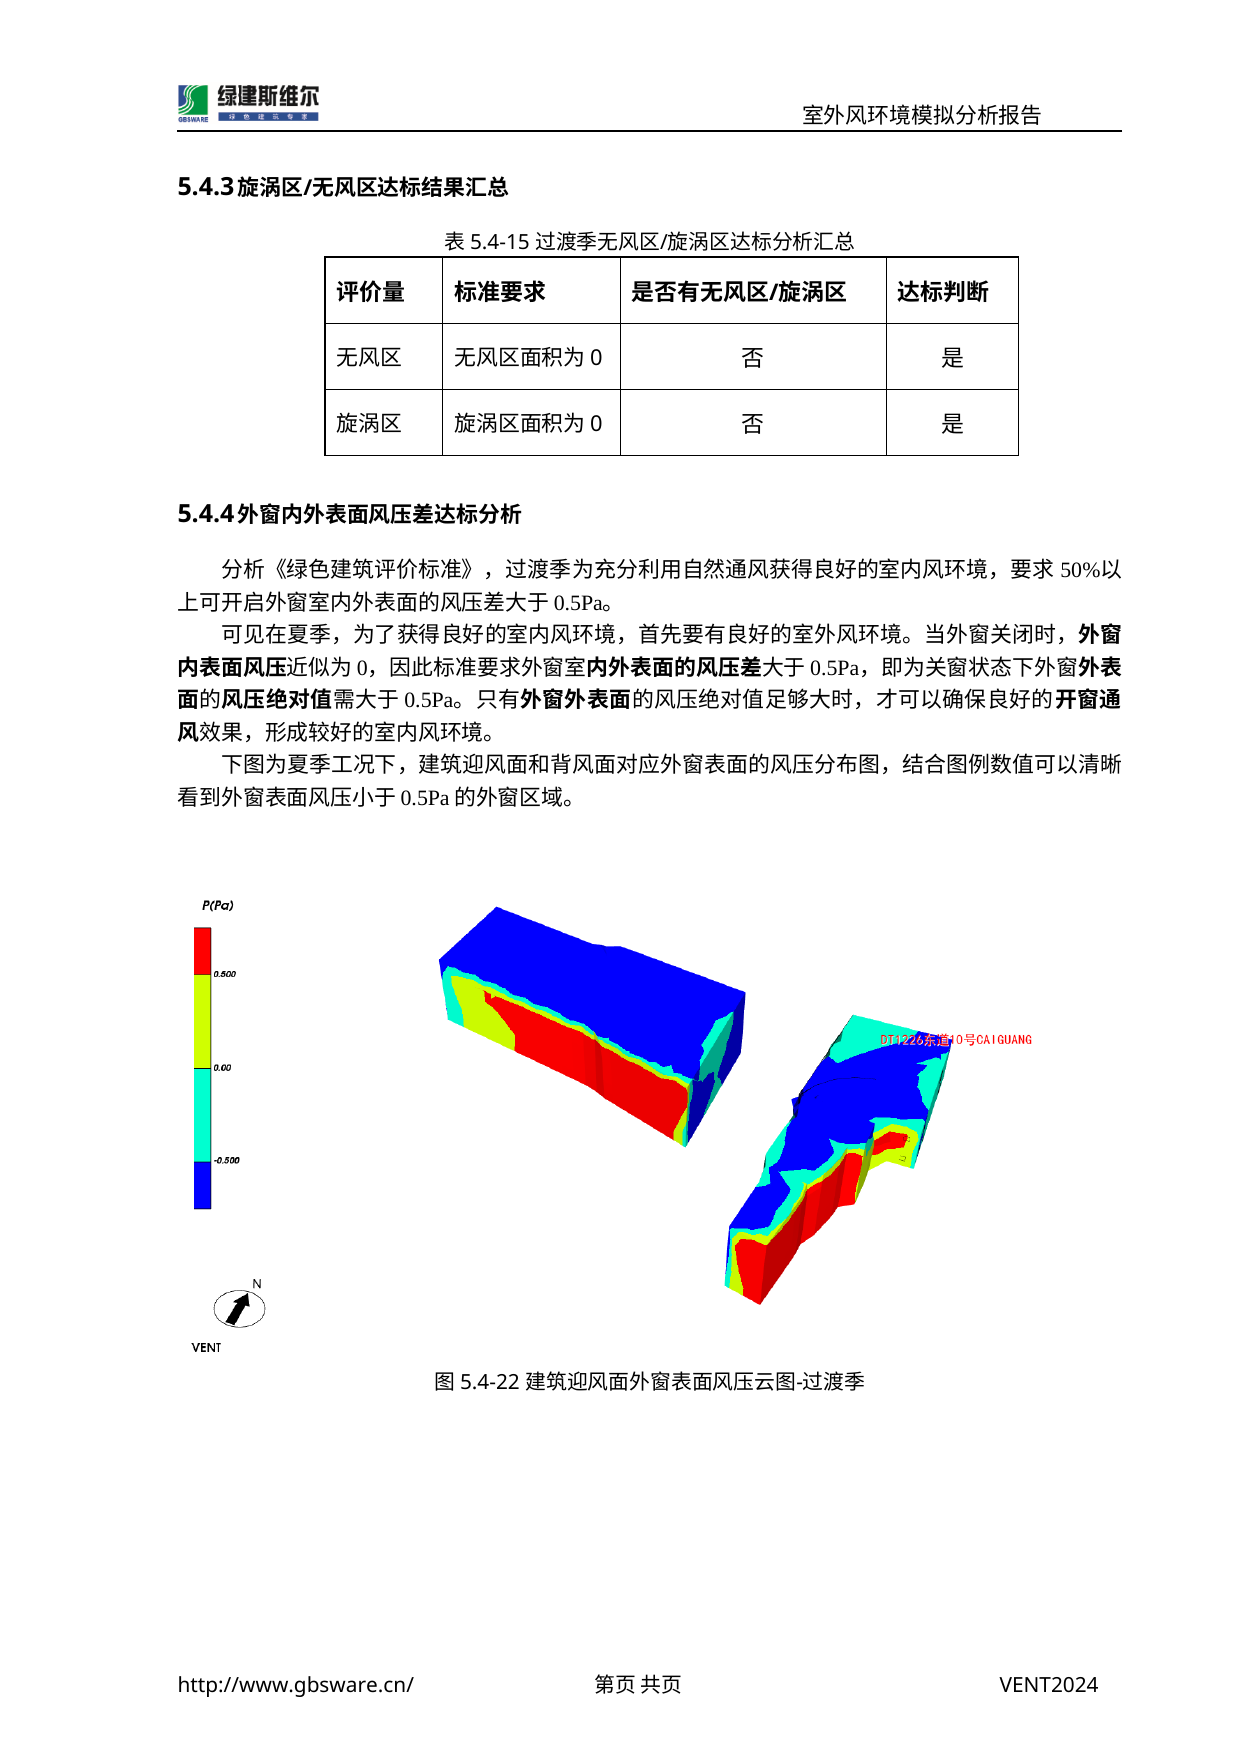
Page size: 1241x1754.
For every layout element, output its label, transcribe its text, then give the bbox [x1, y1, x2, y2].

table_cell 否 [621, 324, 886, 388]
table_cell 否 [621, 390, 886, 454]
table_cell 是 [887, 324, 1018, 388]
subtitle 旋涡区/无风区达标结果汇总 [177, 153, 1122, 218]
table_cell 无风区面积为0 [443, 324, 620, 388]
table_header 标准要求 [443, 258, 620, 322]
table_header 达标判断 [887, 258, 1018, 322]
text 可见在夏季，为了获得良好的室内风环境，首先要有良好的室外风环境。当外窗关闭时，外窗内表面风压近似为0，因此标准要求外窗室内外表面的风压差大于0.5Pa，即为关窗状态下外窗外表面的风压绝对值需大于0.5Pa。只有外窗外表面的风压绝对值足够大时，才可以确保良好的开窗通风效果，形成较好的室内风环境。 [177, 617, 1122, 747]
text 下图为夏季工况下，建筑迎风面和背风面对应外窗表面的风压分布图，结合图例数值可以清晰看到外窗表面风压小于0.5Pa的外窗区域。 [177, 747, 1122, 812]
picture [177, 82, 320, 124]
picture [184, 811, 1115, 1362]
table_cell 旋涡区 [326, 390, 442, 454]
table_header 是否有无风区/旋涡区 [621, 258, 886, 322]
subtitle 外窗内外表面风压差达标分析 [177, 481, 1122, 546]
table_cell 是 [887, 390, 1018, 454]
text 分析《绿色建筑评价标准》，过渡季为充分利用自然通风获得良好的室内风环境，要求50%以上可开启外窗室内外表面的风压差大于0.5Pa。 [177, 552, 1122, 617]
table_cell 旋涡区面积为0 [443, 390, 620, 454]
table_header 评价量 [326, 258, 442, 322]
table_cell 无风区 [326, 324, 442, 388]
